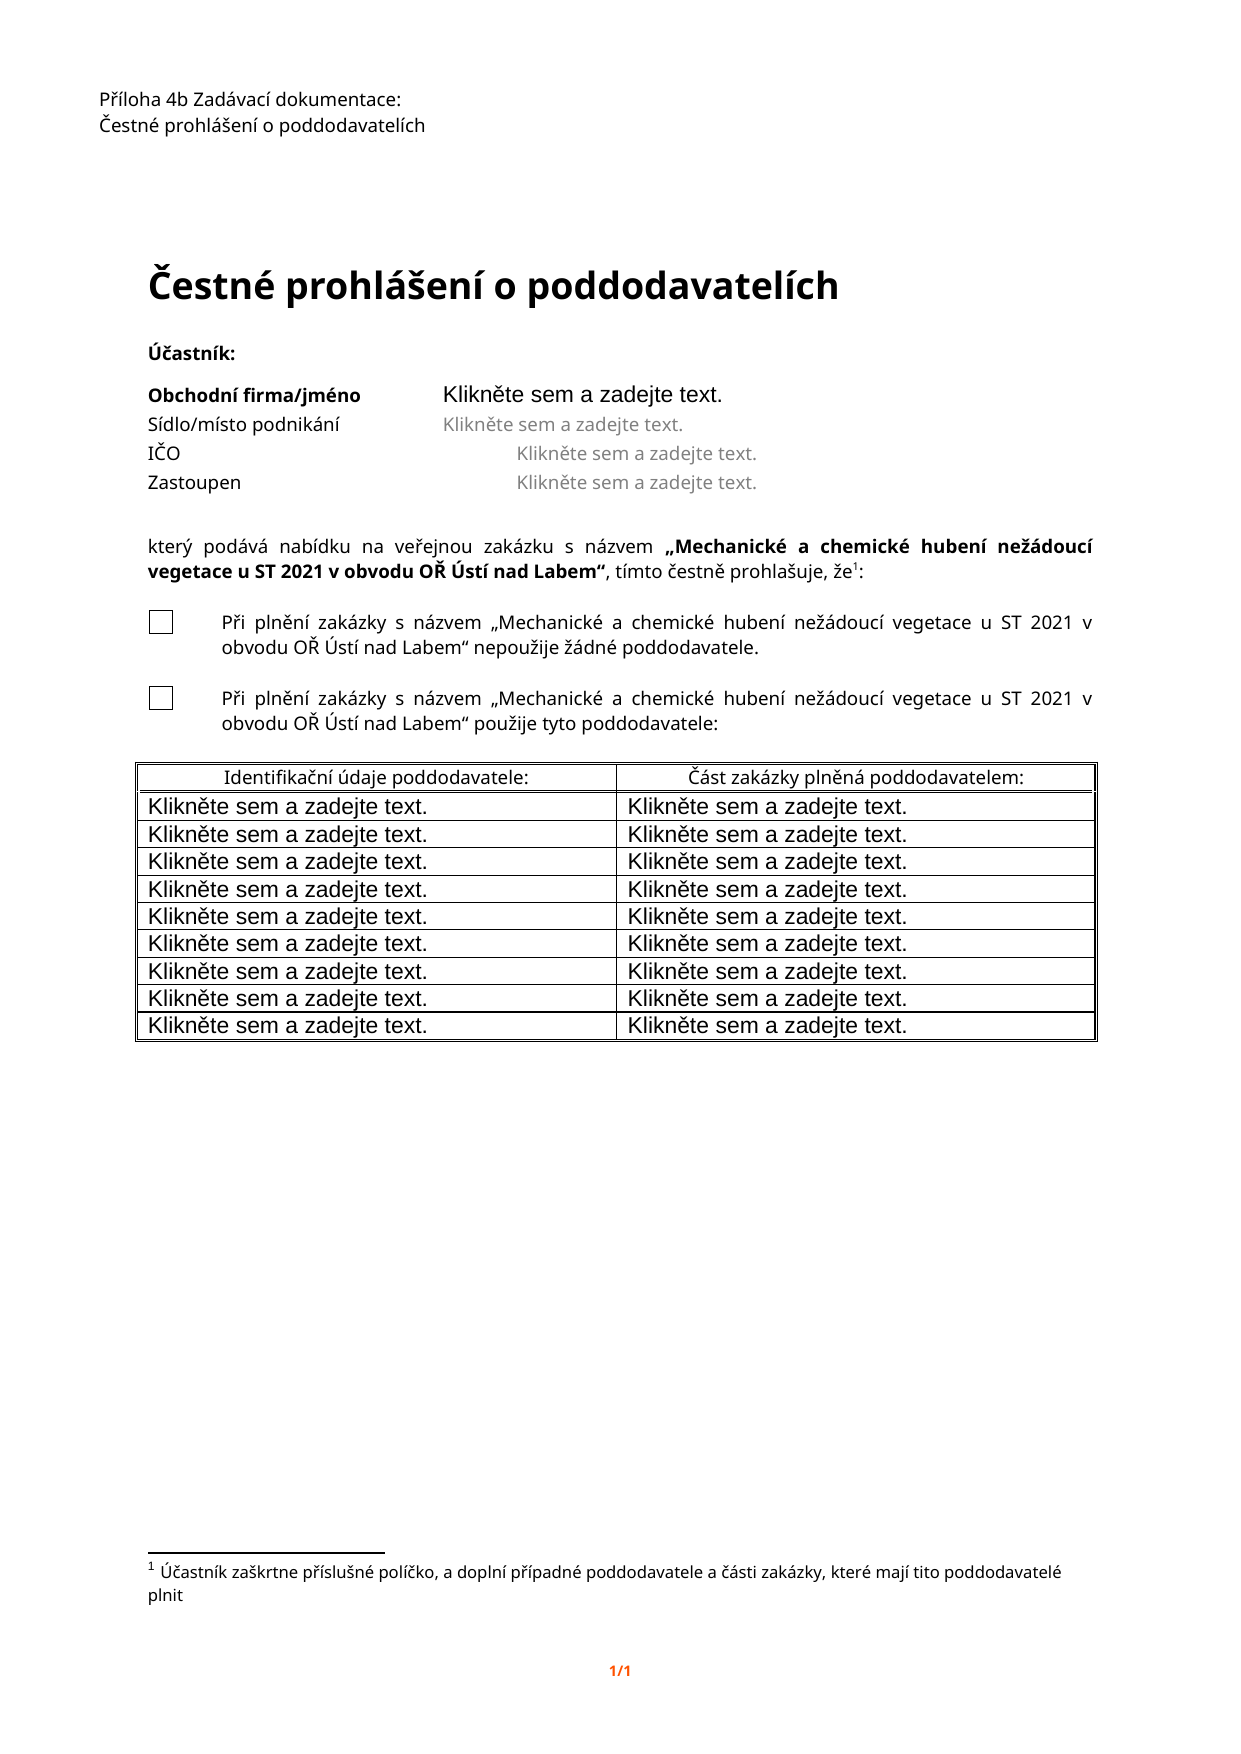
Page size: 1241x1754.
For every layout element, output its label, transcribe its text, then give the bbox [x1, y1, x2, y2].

table_header Identifikační údaje poddodavatele: [138, 765, 616, 790]
text Při plnění zakázky s názvem „Mechanické a chemické hubení nežádoucí vegetace u ST 2021 v obvodu OŘ Ústí nad Labem“ použije tyto poddodavatele: [148, 685, 1093, 736]
text Obchodní firma/jméno [148, 379, 1093, 408]
title Čestné prohlášení o poddodavatelích [148, 259, 1093, 311]
text Zastoupen [148, 466, 1093, 495]
text IČO [148, 437, 1093, 466]
table_header Část zakázky plněná poddodavatelem: [617, 765, 1094, 790]
text který podává nabídku na veřejnou zakázku s názvem „Mechanické a chemické hubení nežádoucí vegetace u ST 2021 v obvodu OŘ Ústí nad Labem“, tímto čestně prohlašuje, že: [148, 533, 1093, 584]
text Účastník: [148, 336, 1093, 367]
text Sídlo/místo podnikání [148, 408, 1093, 437]
text Při plnění zakázky s názvem „Mechanické a chemické hubení nežádoucí vegetace u ST 2021 v obvodu OŘ Ústí nad Labem“ nepoužije žádné poddodavatele. [148, 609, 1093, 660]
